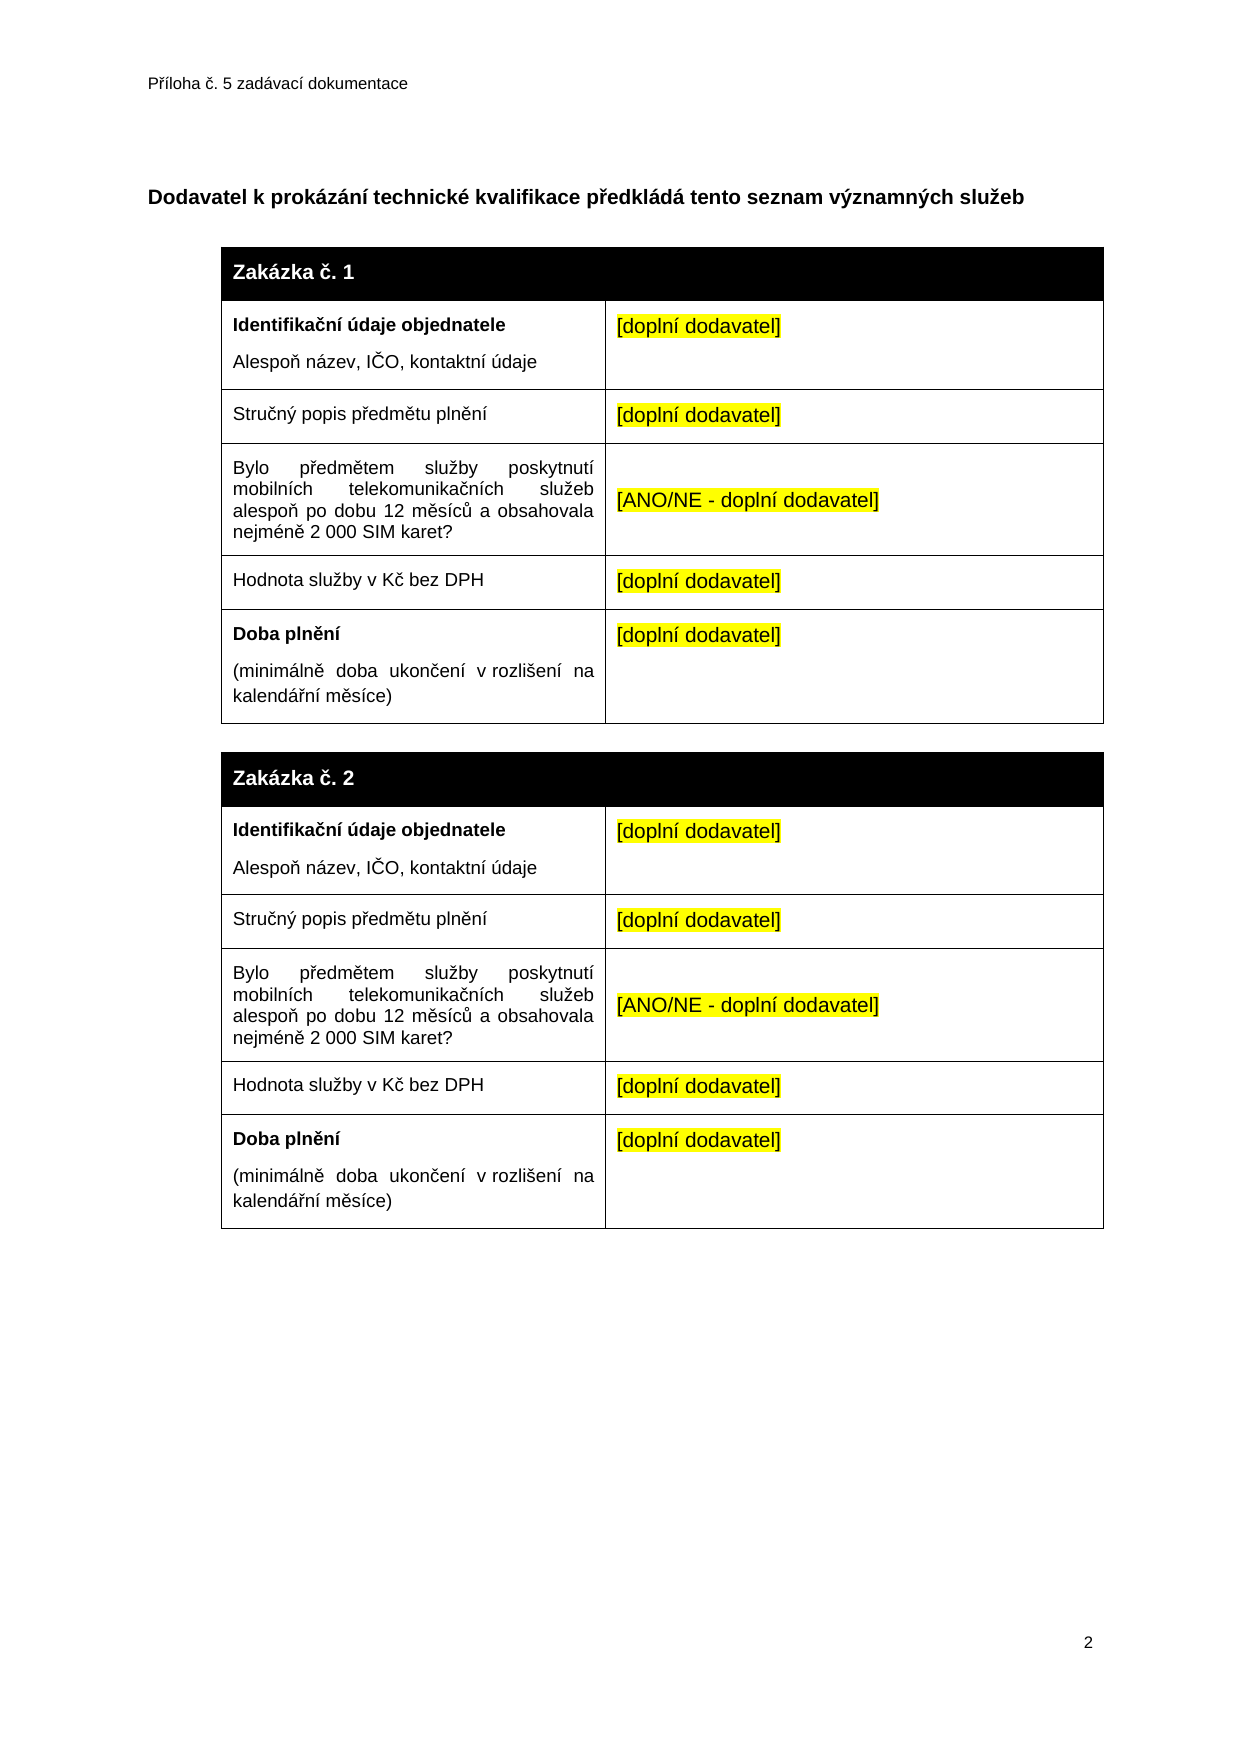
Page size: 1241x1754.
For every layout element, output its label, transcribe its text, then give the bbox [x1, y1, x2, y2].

table_header Zakázka č. 1 [222, 248, 1103, 300]
table_cell [doplní dodavatel] [606, 807, 1103, 894]
table_cell [doplní dodavatel] [606, 610, 1103, 723]
table_cell Identifikační údaje objednatele Alespoň název, IČO, kontaktní údaje [222, 807, 605, 894]
table_cell [ANO/NE - doplní dodavatel] [606, 949, 1103, 1061]
table_cell Hodnota služby v Kč bez DPH [222, 1062, 605, 1114]
table_cell Stručný popis předmětu plnění [222, 895, 605, 948]
table_cell Bylo předmětem služby poskytnutí mobilních telekomunikačních služeb alespoň po dobu 12 měsíců a obsahovala nejméně 2 000 SIM karet? [222, 949, 605, 1061]
table_cell [doplní dodavatel] [606, 301, 1103, 389]
table_cell Hodnota služby v Kč bez DPH [222, 556, 605, 609]
table_cell [doplní dodavatel] [606, 895, 1103, 948]
table_cell Doba plnění (minimálně doba ukončení v rozlišení na kalendářní měsíce) [222, 1115, 605, 1228]
table_header Zakázka č. 2 [222, 753, 1103, 806]
table_cell [doplní dodavatel] [606, 1062, 1103, 1114]
table_cell [doplní dodavatel] [606, 556, 1103, 609]
text Dodavatel k prokázání technické kvalifikace předkládá tento seznam významných služeb [148, 185, 1093, 209]
table_cell [doplní dodavatel] [606, 390, 1103, 443]
table_cell Doba plnění (minimálně doba ukončení v rozlišení na kalendářní měsíce) [222, 610, 605, 723]
table_cell Identifikační údaje objednatele Alespoň název, IČO, kontaktní údaje [222, 301, 605, 389]
table_cell Stručný popis předmětu plnění [222, 390, 605, 443]
table_cell [doplní dodavatel] [606, 1115, 1103, 1228]
table_cell [ANO/NE - doplní dodavatel] [606, 444, 1103, 555]
table_cell Bylo předmětem služby poskytnutí mobilních telekomunikačních služeb alespoň po dobu 12 měsíců a obsahovala nejméně 2 000 SIM karet? [222, 444, 605, 555]
